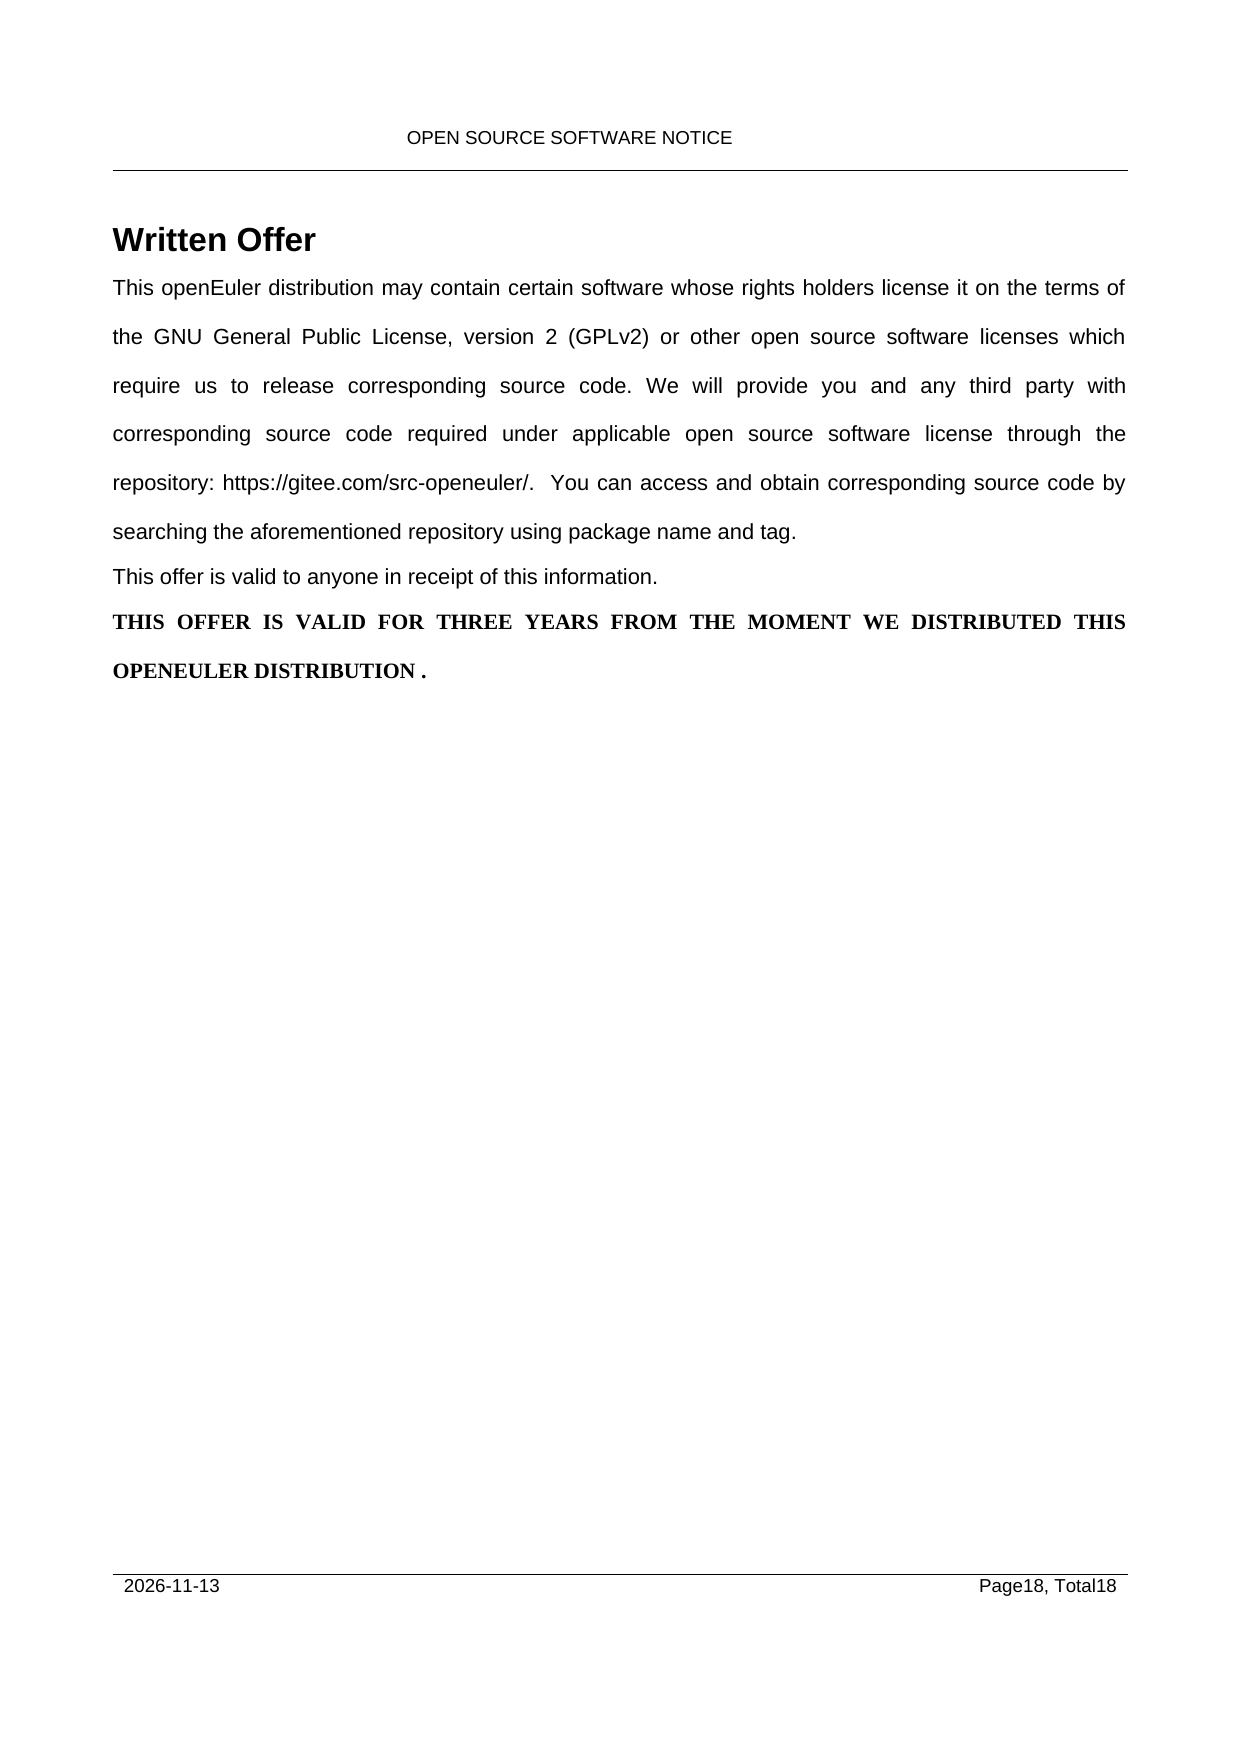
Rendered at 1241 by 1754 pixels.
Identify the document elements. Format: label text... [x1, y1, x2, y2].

text This offer is valid to anyone in receipt of this information. [112, 560, 1128, 593]
text THIS OFFER IS VALID FOR THREE YEARS FROM THE MOMENT WE DISTRIBUTED THIS OPENEULER DISTRIBUTION . [112, 605, 1128, 687]
text This openEuler distribution may contain certain software whose rights holders license it on the terms of the GNU General Public License, version 2 (GPLv2) or other open source software licenses which require us to release corresponding source code. We will provide you and any third party with corresponding source code required under applicable open source software license through the repository: https://gitee.com/src-openeuler/. You can access and obtain corresponding source code by searching the aforementioned repository using package name and tag. [112, 271, 1128, 548]
text Written Offer [112, 206, 1128, 271]
